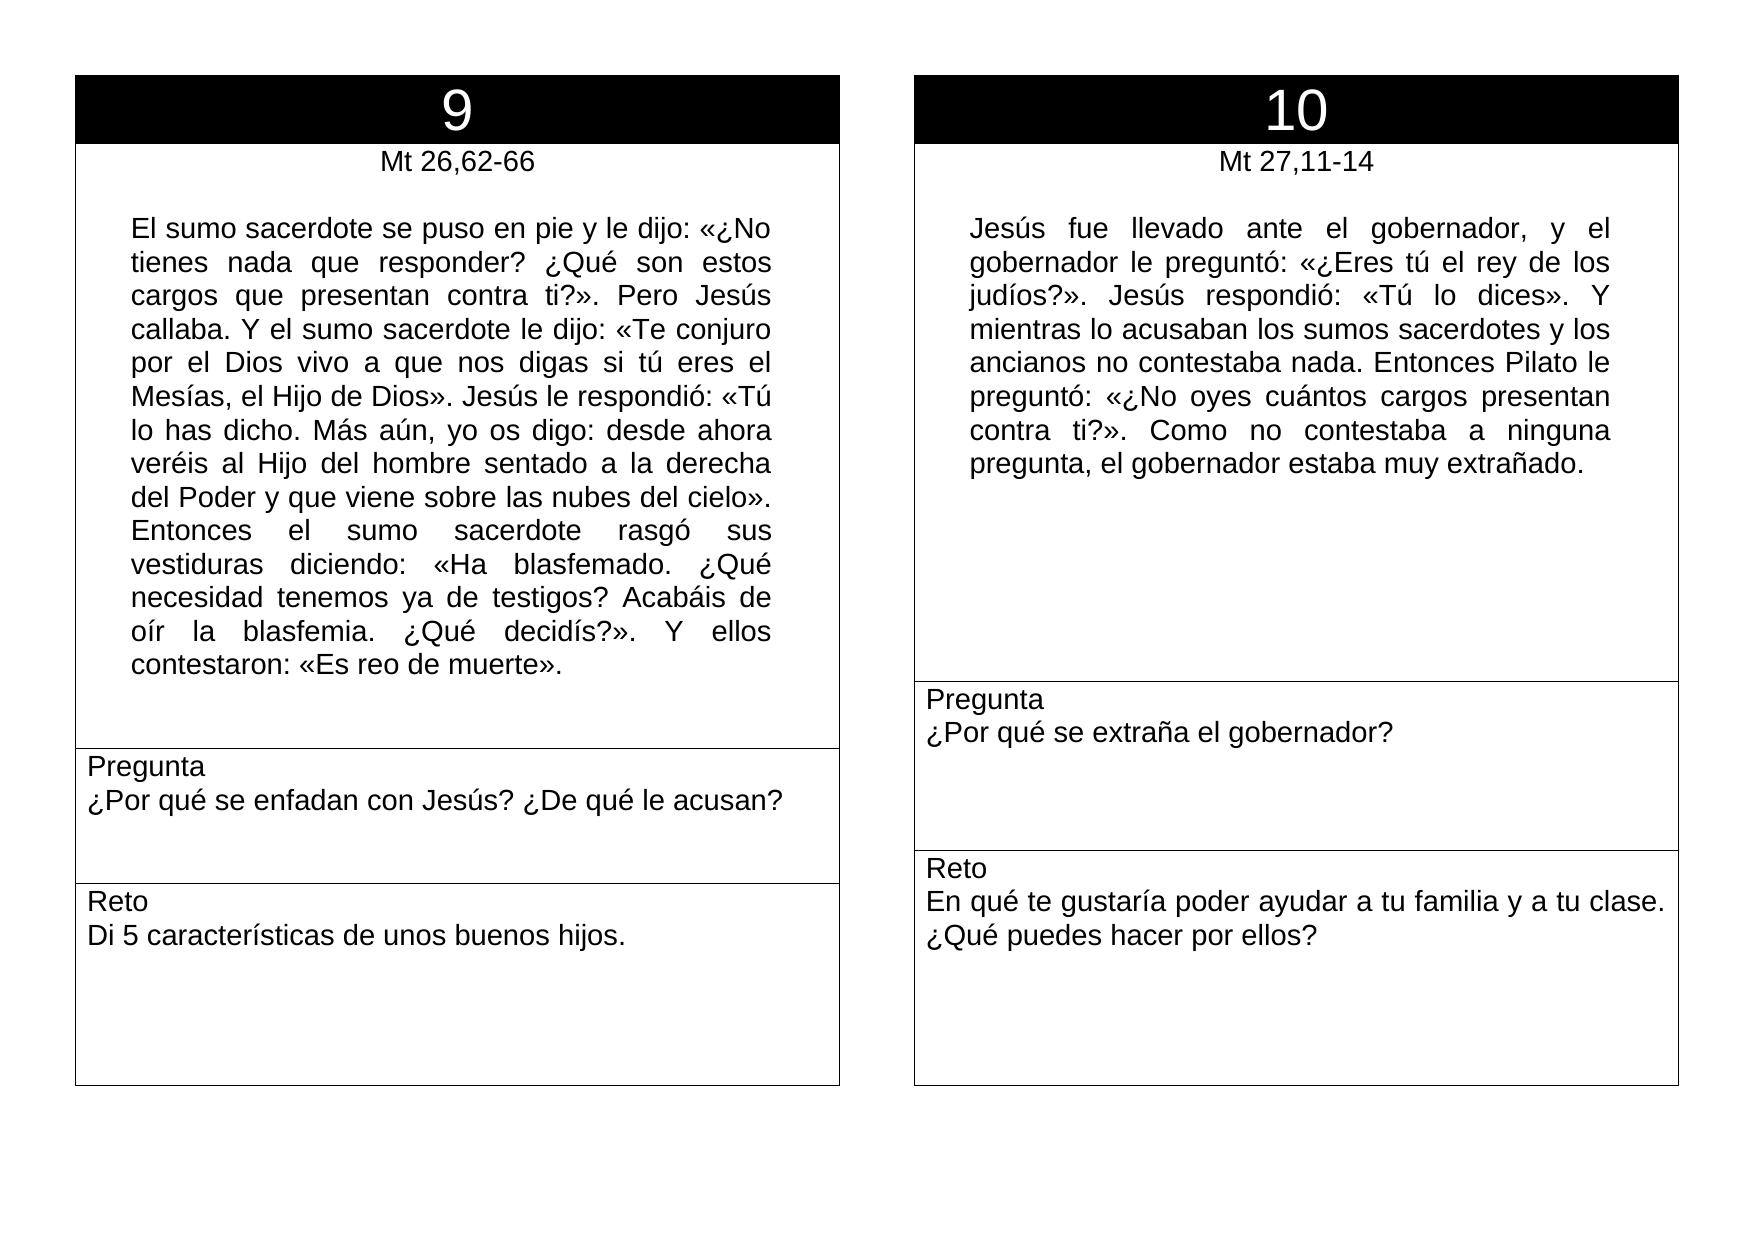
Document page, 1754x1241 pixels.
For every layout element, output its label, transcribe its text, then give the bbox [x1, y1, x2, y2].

table_cell Mt 26,62-66 [76, 144, 839, 748]
table_cell Pregunta ¿Por qué se extraña el gobernador? [915, 682, 1678, 849]
table_header 10 [915, 76, 1678, 143]
table_cell Pregunta ¿Por qué se enfadan con Jesús? ¿De qué le acusan? [76, 749, 839, 883]
table_header 9 [76, 76, 839, 143]
table_cell Reto En qué te gustaría poder ayudar a tu familia y a tu clase. ¿Qué puedes hacer por ellos? [915, 851, 1678, 1085]
table_cell Reto Di 5 características de unos buenos hijos. [76, 884, 839, 1085]
table_cell Mt 27,11-14 [915, 144, 1678, 681]
